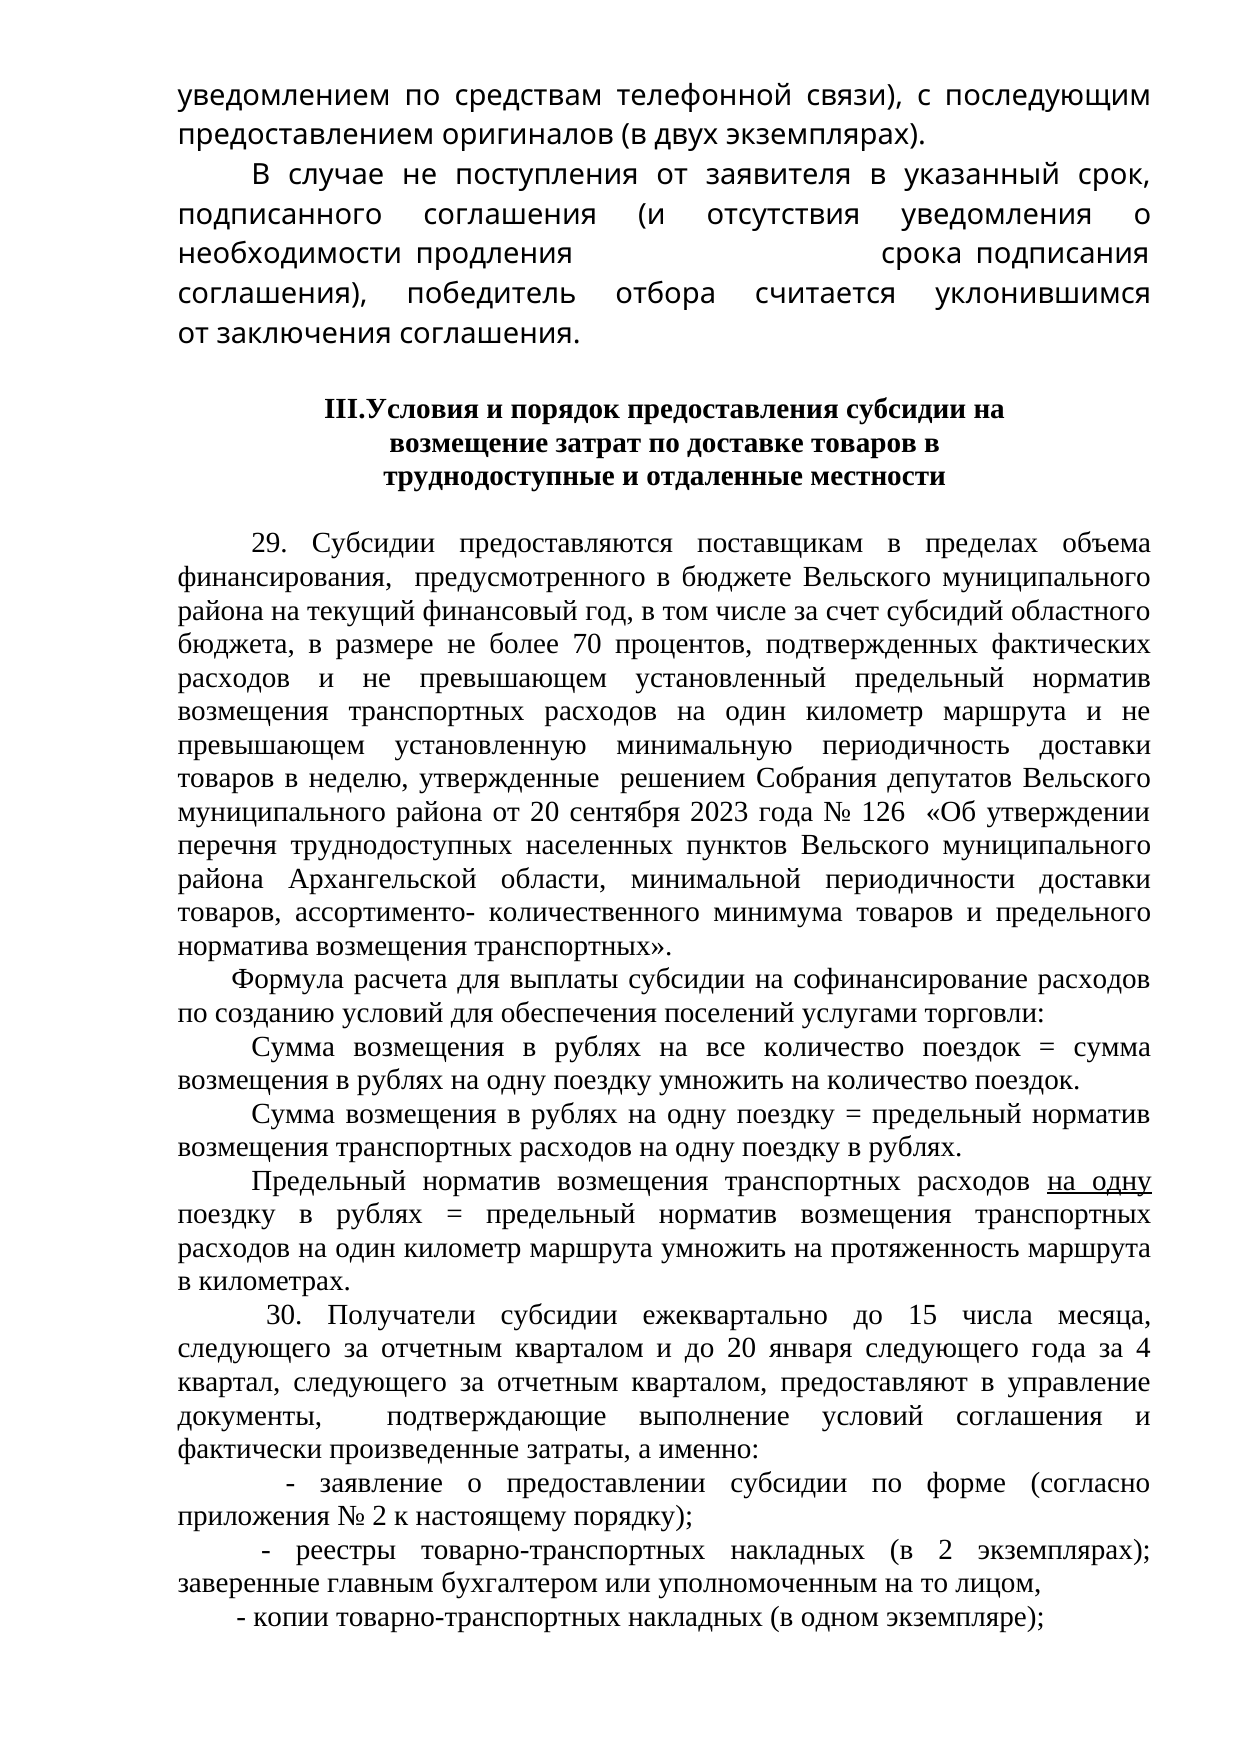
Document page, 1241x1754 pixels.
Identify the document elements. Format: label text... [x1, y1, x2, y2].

text III.Условия и порядок предоставления субсидии на [177, 391, 1152, 425]
text возмещение затрат по доставке товаров в [177, 425, 1152, 458]
text В случае не поступления от заявителя в указанный срок, подписанного соглашения (и отсутствия уведомления о необходимости продления срока подписания соглашения), победитель отбора считается уклонившимся от заключения соглашения. [177, 153, 1152, 352]
list 30. Получатели субсидии ежеквартально до 15 числа месяца, следующего за отчетным кварталом и до 20 января следующего года за 4 квартал, следующего за отчетным кварталом, предоставляют в управление документы, подтверждающие выполнение условий соглашения и фактически произведенные затраты, а именно: [177, 1364, 1152, 1465]
text 29. Субсидии предоставляются поставщикам в пределах объема финансирования, предусмотренного в бюджете Вельского муниципального района на текущий финансовый год, в том числе за счет субсидий областного бюджета, в размере не более 70 процентов, подтвержденных фактических расходов и не превышающем установленный предельный норматив возмещения транспортных расходов на один километр маршрута и не превышающем установленную минимальную периодичность доставки товаров в неделю, утвержденные решением Собрания депутатов Вельского муниципального района от 20 сентября 2023 года № 126 «Об утверждении перечня труднодоступных населенных пунктов Вельского муниципального района Архангельской области, минимальной периодичности доставки товаров, ассортименто- количественного минимума товаров и предельного норматива возмещения транспортных». [177, 526, 1152, 962]
text Предельный норматив возмещения транспортных расходов на одну поездку в рублях = предельный норматив возмещения транспортных расходов на один километр маршрута умножить на протяженность маршрута в километрах. [177, 1163, 1152, 1297]
list - копии товарно-транспортных накладных (в одном экземпляре); [177, 1599, 1152, 1632]
list - реестры товарно-транспортных накладных (в 2 экземплярах); заверенные главным бухгалтером или уполномоченным на то лицом, [177, 1532, 1152, 1599]
list - заявление о предоставлении субсидии по форме (согласно приложения № 2 к настоящему порядку); [177, 1465, 1152, 1532]
list 30. Получатели субсидии ежеквартально до 15 числа месяца, следующего за отчетным кварталом и до 20 января следующего года за 4 квартал, следующего за отчетным кварталом, предоставляют в управление документы, подтверждающие выполнение условий соглашения и фактически произведенные затраты, а именно: [177, 1297, 853, 1331]
text Формула расчета для выплаты субсидии на софинансирование расходов по созданию условий для обеспечения поселений услугами торговли: [177, 962, 1152, 1029]
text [177, 74, 1152, 153]
text труднодоступные и отдаленные местности [177, 458, 1152, 492]
text Сумма возмещения в рублях на одну поездку = предельный норматив возмещения транспортных расходов на одну поездку в рублях. [177, 1096, 1152, 1163]
text Сумма возмещения в рублях на все количество поездок = сумма возмещения в рублях на одну поездку умножить на количество поездок. [177, 1029, 1152, 1096]
